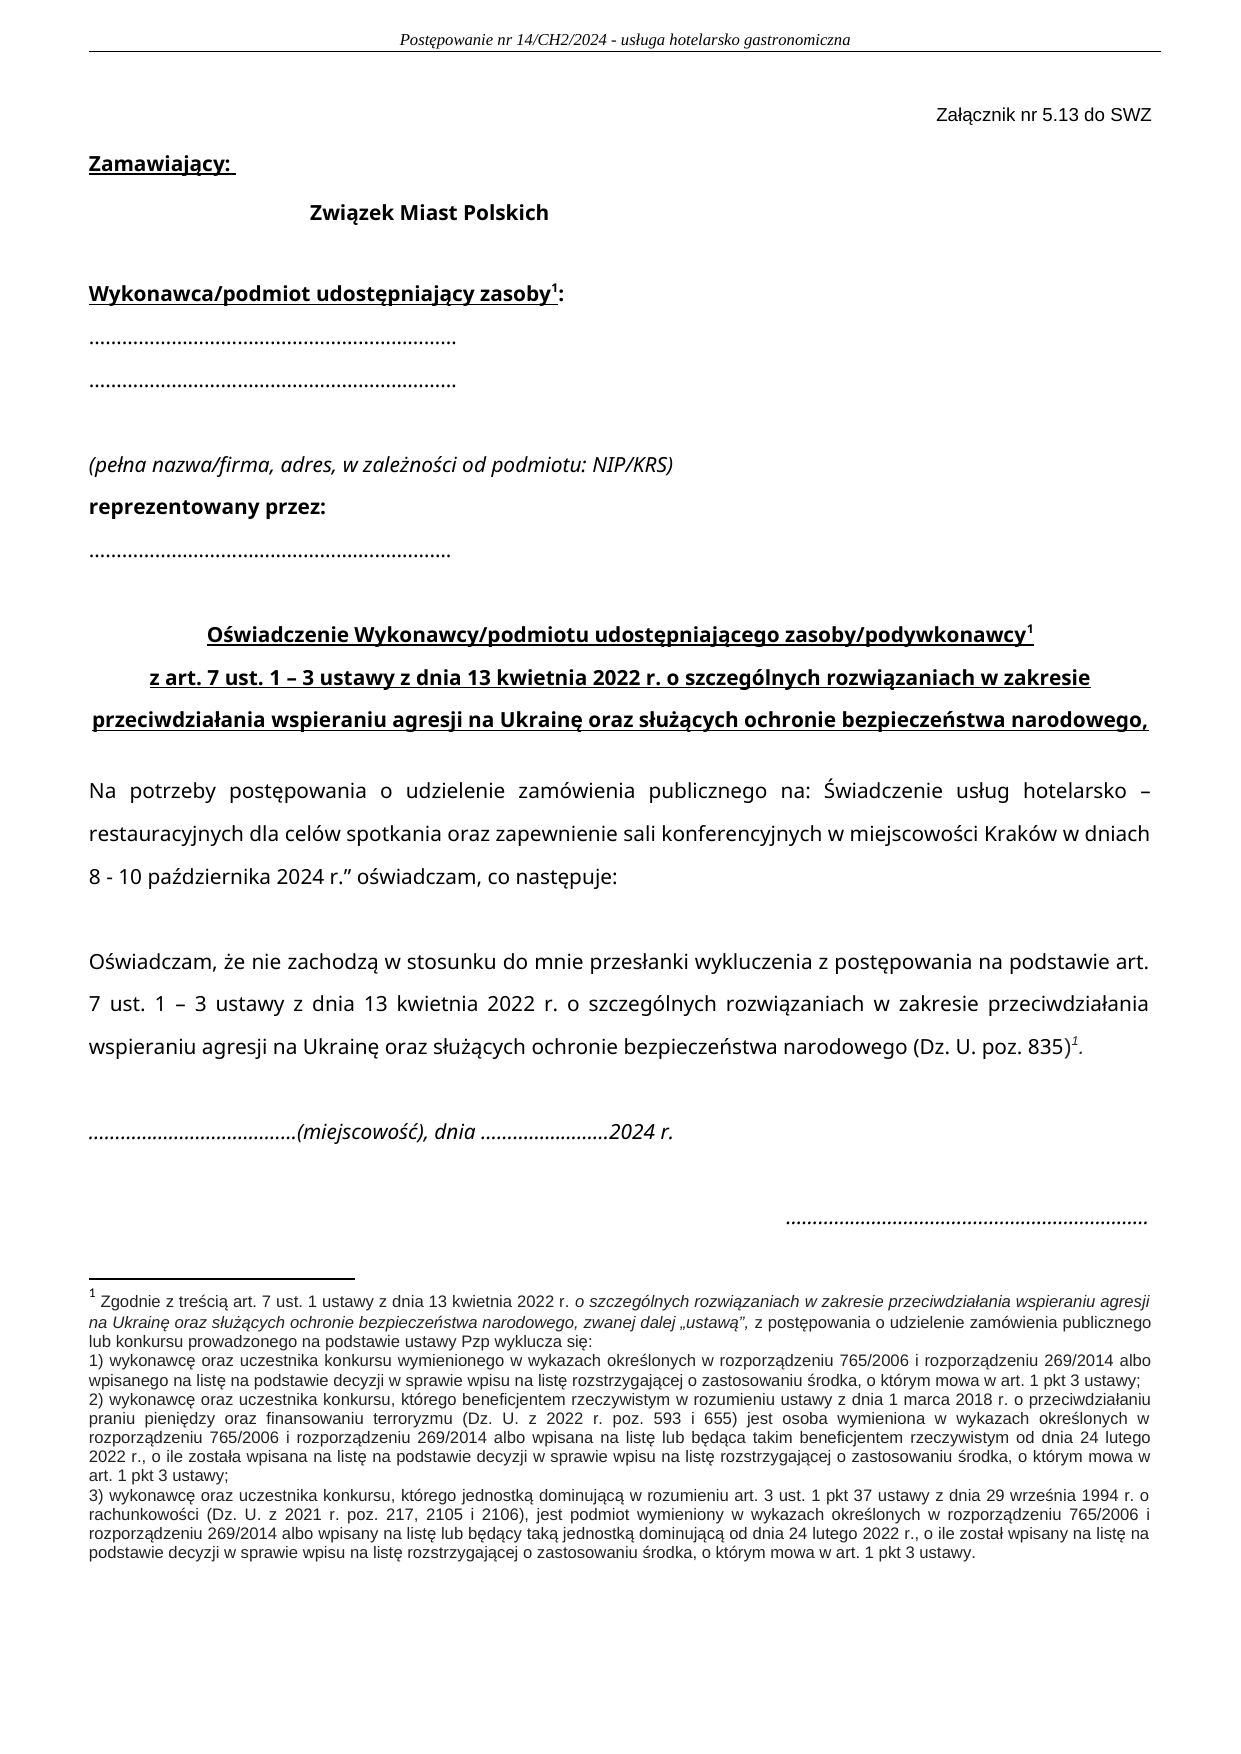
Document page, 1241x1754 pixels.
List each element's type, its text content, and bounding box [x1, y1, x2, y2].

text ………………………………….……………………… [89, 322, 620, 351]
text Wykonawca/podmiot udostępniający zasoby1: [89, 279, 1152, 308]
text Załącznik nr 5.13 do SWZ [89, 103, 1152, 125]
text Na potrzeby postępowania o udzielenie zamówienia publicznego na: Świadczenie usług hotelarsko – restauracyjnych dla celów spotkania oraz zapewnienie sali konferencyjnych w miejscowości Kraków w dniach 8 - 10 października 2024 r.” oświadczam, co następuje: [89, 777, 1152, 890]
text (pełna nazwa/firma, adres, w zależności od podmiotu: NIP/KRS) [89, 450, 1152, 478]
text ……………………………………………..…………. [89, 535, 650, 563]
text …………………………………(miejscowość), dnia ……………………2024 r. [89, 1117, 1152, 1146]
text ……………………………………..…………………… [89, 1202, 1152, 1230]
text Związek Miast Polskich [89, 198, 1152, 226]
text z art. 7 ust. 1 – 3 ustawy z dnia 13 kwietnia 2022 r. o szczególnych rozwiązaniach w zakresie przeciwdziałania wspieraniu agresji na Ukrainę oraz służących ochronie bezpieczeństwa narodowego, [89, 663, 1152, 734]
text Oświadczam, że nie zachodzą w stosunku do mnie przesłanki wykluczenia z postępowania na podstawie art. 7 ust. 1 – 3 ustawy z dnia 13 kwietnia 2022 r. o szczególnych rozwiązaniach w zakresie przeciwdziałania wspieraniu agresji na Ukrainę oraz służących ochronie bezpieczeństwa narodowego (Dz. U. poz. 835). [89, 947, 1152, 1061]
text Oświadczenie Wykonawcy/podmiotu udostępniającego zasoby/podywkonawcy1 [89, 620, 1152, 649]
text ………………………………….……………………… [89, 365, 620, 393]
text Zamawiający: [89, 149, 1152, 178]
text reprezentowany przez: [89, 492, 1152, 521]
